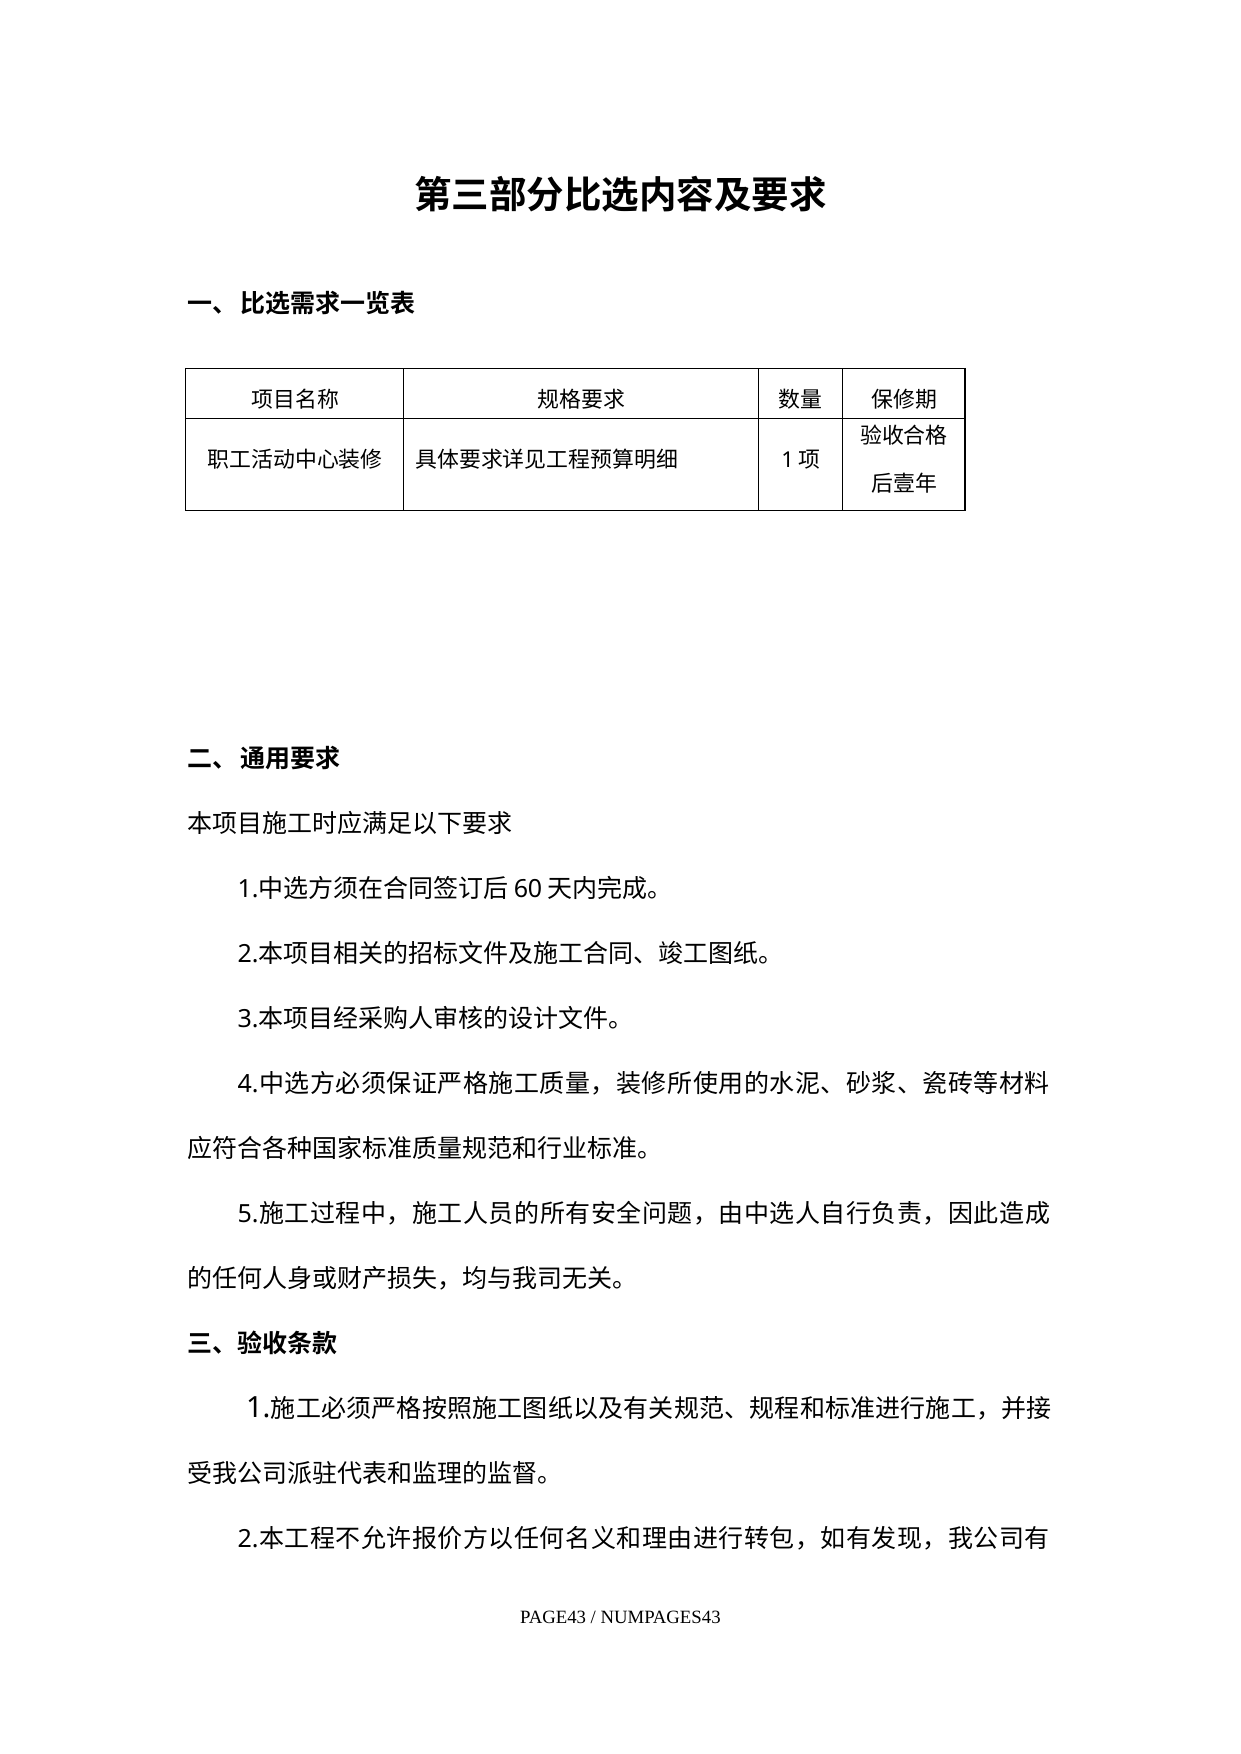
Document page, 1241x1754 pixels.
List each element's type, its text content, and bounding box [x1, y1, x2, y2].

list 通用要求 [187, 724, 1053, 789]
list 本项目施工时应满足以下要求 [187, 789, 1053, 854]
table_cell 验收合格后壹年 [843, 419, 964, 510]
text 三、验收条款 [187, 1309, 1053, 1374]
table_header 项目名称 [186, 369, 403, 417]
text 3.本项目经采购人审核的设计文件。 [187, 984, 1053, 1049]
table_cell 职工活动中心装修 [186, 419, 403, 510]
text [187, 1504, 1053, 1569]
text 1.中选方须在合同签订后60天内完成。 [187, 854, 1053, 919]
list 比选需求一览表 [187, 269, 1053, 334]
table_header 数量 [759, 369, 842, 417]
text 5.施工过程中，施工人员的所有安全问题，由中选人自行负责，因此造成的任何人身或财产损失，均与我司无关。 [187, 1179, 1053, 1309]
text 2.本项目相关的招标文件及施工合同、竣工图纸。 [187, 919, 1053, 984]
table_cell 具体要求详见工程预算明细 [404, 419, 758, 510]
table_header 规格要求 [404, 369, 758, 417]
table_header 保修期 [843, 369, 964, 417]
table_cell 1项 [759, 419, 842, 510]
text 第三部分比选内容及要求 [187, 160, 1053, 225]
text 1.施工必须严格按照施工图纸以及有关规范、规程和标准进行施工，并接受我公司派驻代表和监理的监督。 [187, 1374, 1053, 1504]
text 4.中选方必须保证严格施工质量，装修所使用的水泥、砂浆、瓷砖等材料应符合各种国家标准质量规范和行业标准。 [187, 1049, 1053, 1179]
